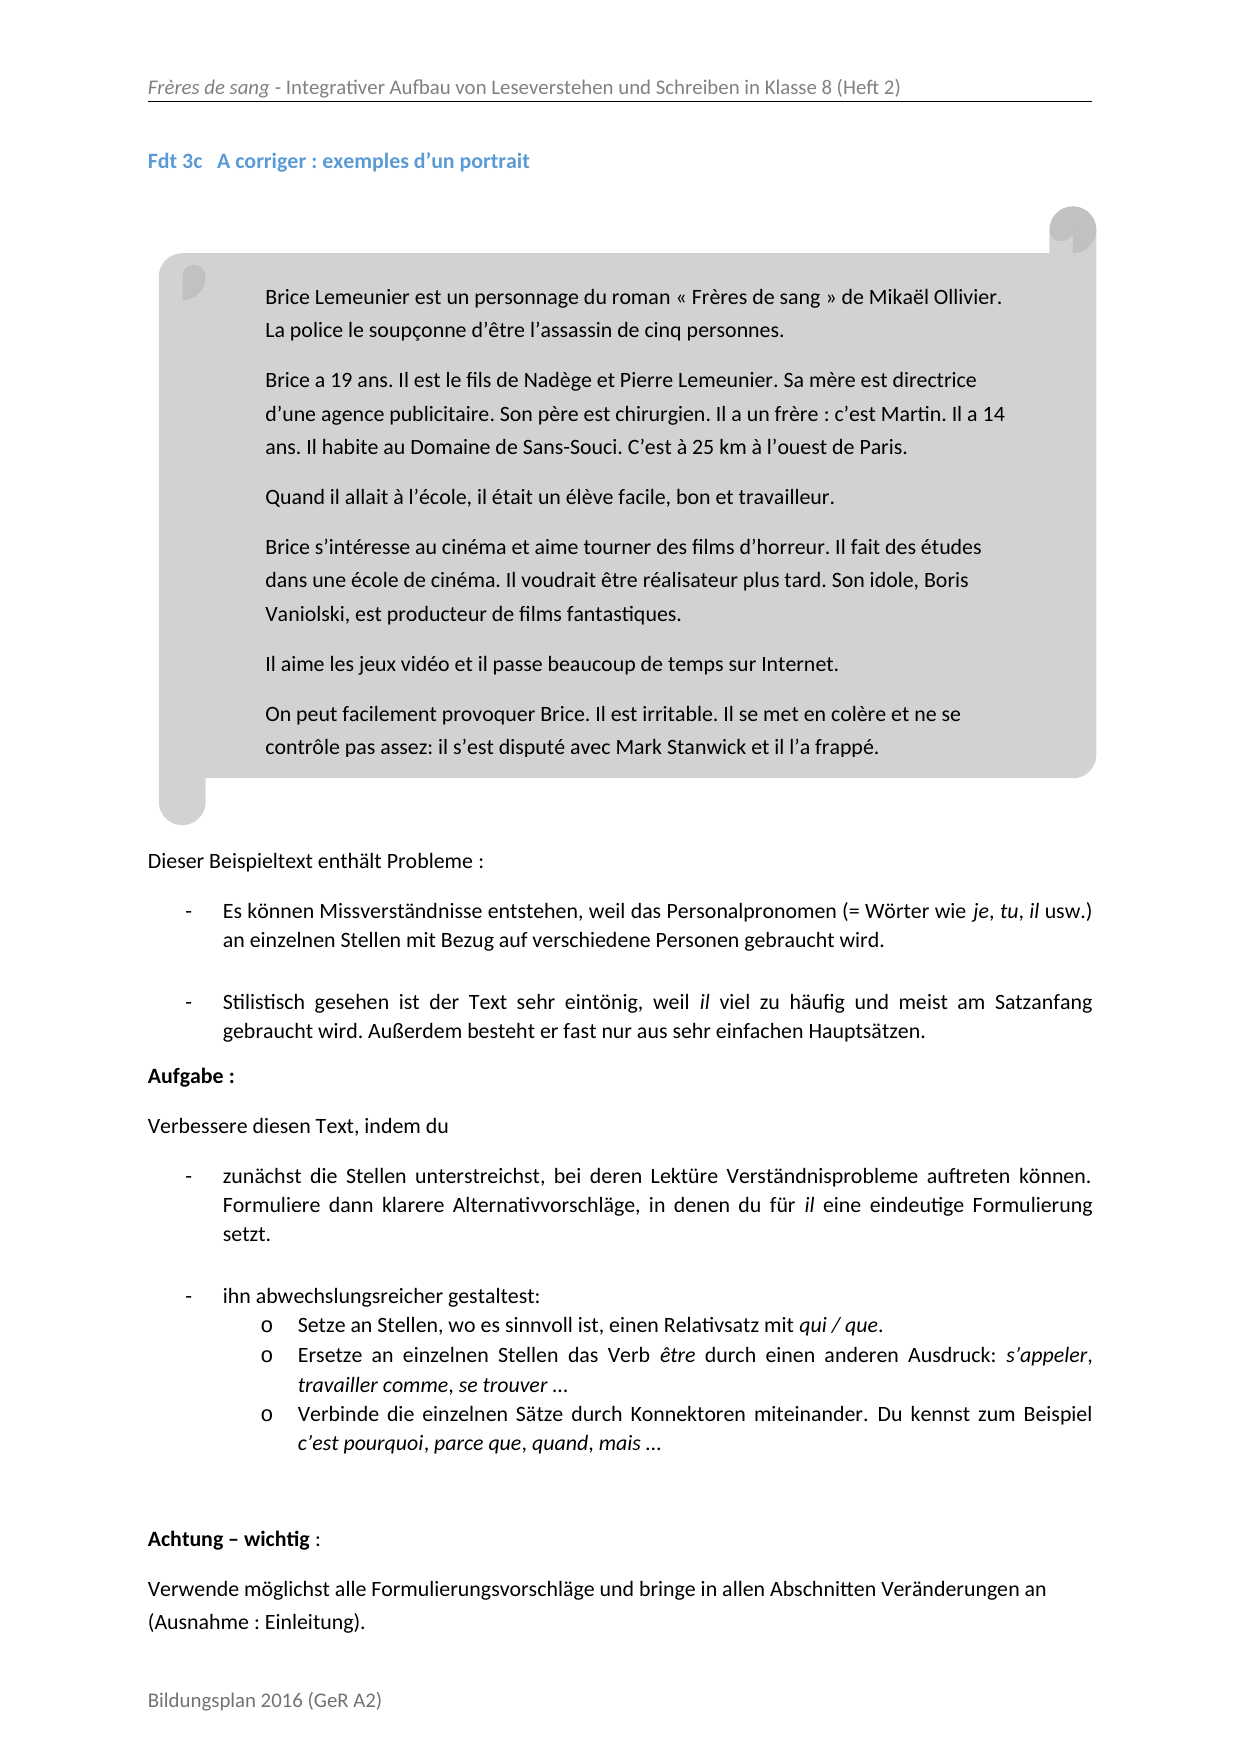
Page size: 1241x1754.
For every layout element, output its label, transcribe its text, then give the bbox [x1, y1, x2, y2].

text Verbessere diesen Text, indem du [148, 1113, 1092, 1139]
text Verwende möglichst alle Formulierungsvorschläge und bringe in allen Abschnitten Veränderungen an (Ausnahme : Einleitung). [148, 1575, 1092, 1635]
list Stilistisch gesehen ist der Text sehr eintönig, weil il viel zu häufig und meist am Satzanfang gebraucht wird. Außerdem besteht er fast nur aus sehr einfachen Hauptsätzen. [185, 988, 1092, 1044]
list Verbinde die einzelnen Sätze durch Konnektoren miteinander. Du kennst zum Beispiel c’est pourquoi, parce que, quand, mais … [260, 1400, 1092, 1456]
text Achtung – wichtig : [148, 1525, 1092, 1552]
text Dieser Beispieltext enthält Probleme : [148, 848, 1092, 874]
list Es können Missverständnisse entstehen, weil das Personalpronomen (= Wörter wie je, tu, il usw.) an einzelnen Stellen mit Bezug auf verschiedene Personen gebraucht wird. [185, 898, 1092, 953]
text Aufgabe : [148, 1063, 1092, 1089]
text Fdt 3c A corriger : exemples d’un portrait [148, 148, 1092, 174]
list Ersetze an einzelnen Stellen das Verb être durch einen anderen Ausdruck: s’appeler, travailler comme, se trouver … [260, 1341, 1092, 1398]
list Setze an Stellen, wo es sinnvoll ist, einen Relativsatz mit qui / que. [260, 1311, 1092, 1339]
list zunächst die Stellen unterstreichst, bei deren Lektüre Verständnisprobleme auftreten können. Formuliere dann klarere Alternativvorschläge, in denen du für il eine eindeutige Formulierung setzt. [185, 1163, 1092, 1247]
list ihn abwechslungsreicher gestaltest: [185, 1282, 1092, 1309]
